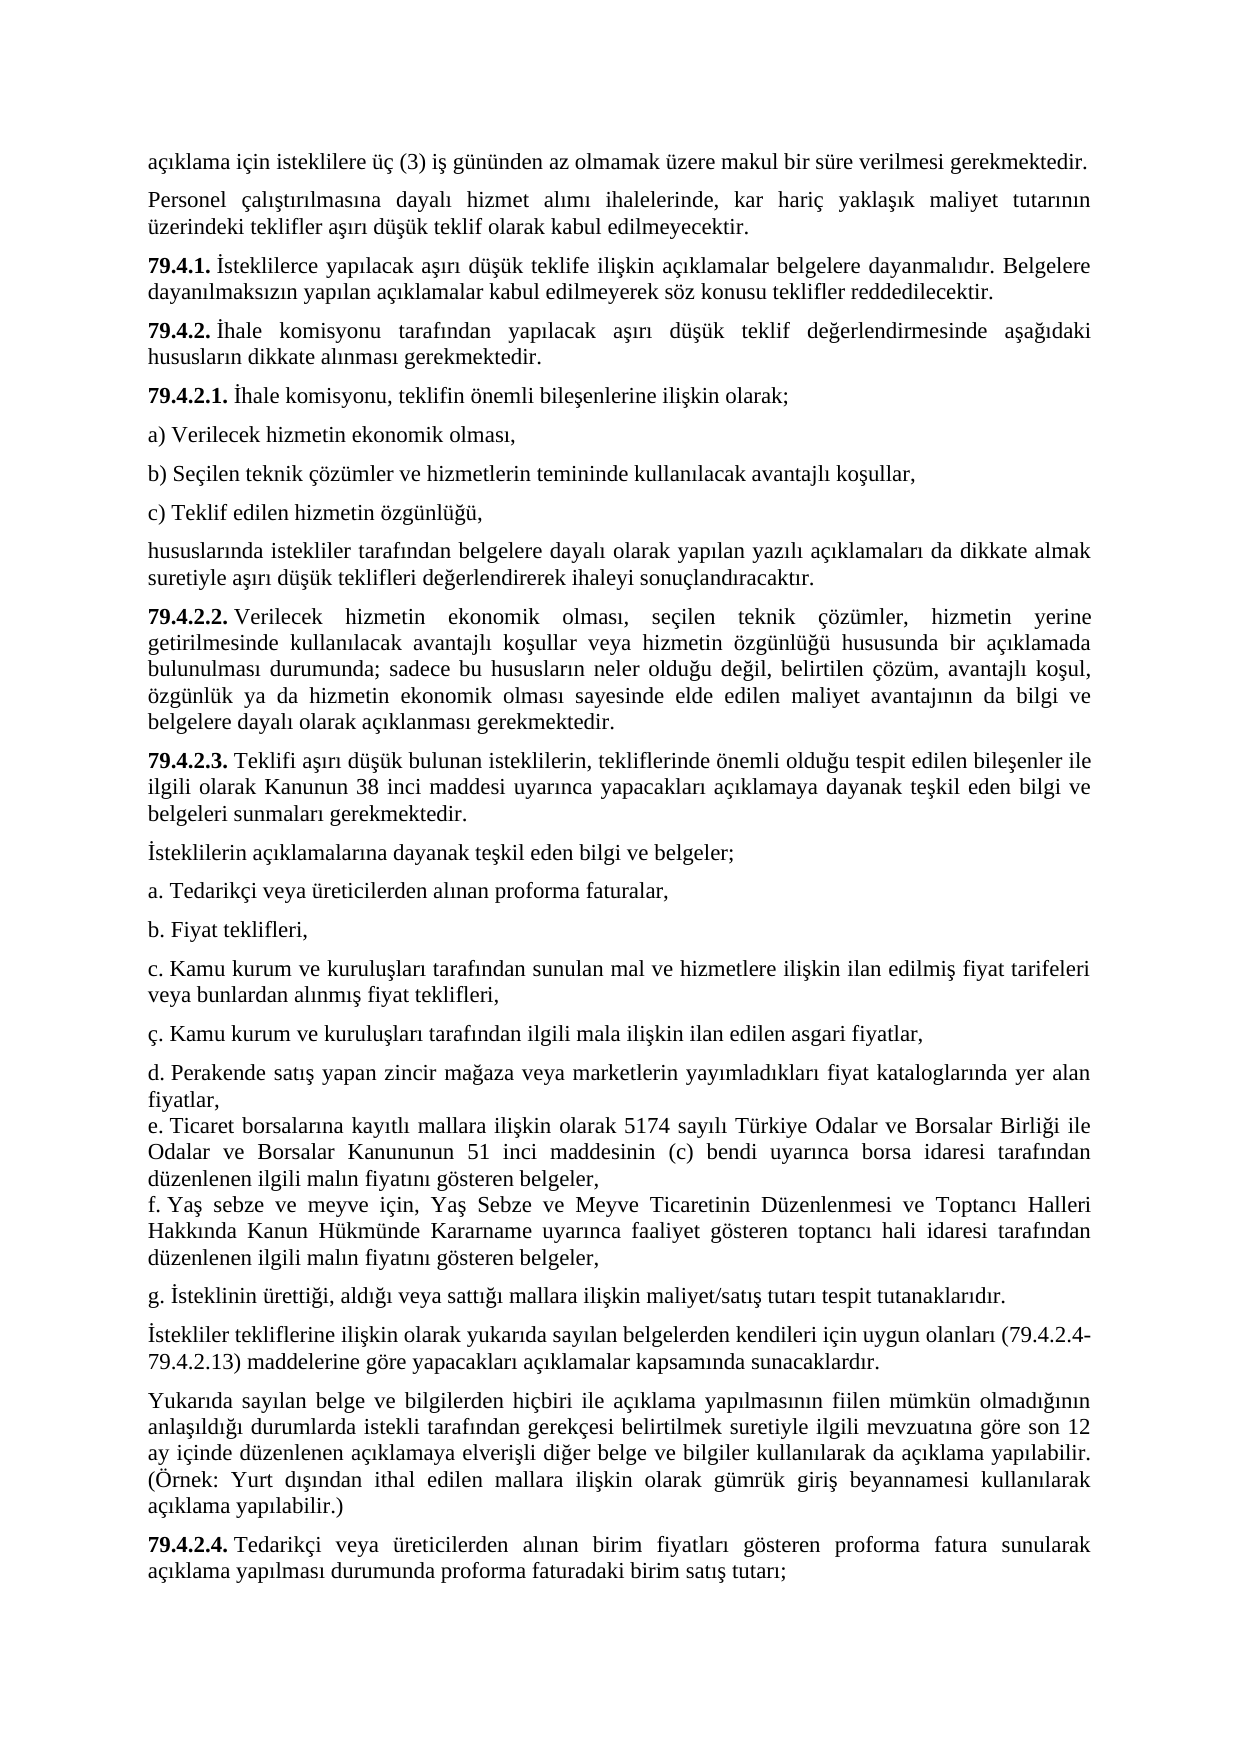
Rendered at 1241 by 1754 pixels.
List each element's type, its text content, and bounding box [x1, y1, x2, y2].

text İstekliler tekliflerine ilişkin olarak yukarıda sayılan belgelerden kendileri için uygun olanları (79.4.2.4-79.4.2.13) maddelerine göre yapacakları açıklamalar kapsamında sunacaklardır. [148, 1321, 1092, 1374]
text f. Yaş sebze ve meyve için, Yaş Sebze ve Meyve Ticaretinin Düzenlenmesi ve Toptancı Halleri Hakkında Kanun Hükmünde Kararname uyarınca faaliyet gösteren toptancı hali idaresi tarafından düzenlenen ilgili malın fiyatını gösteren belgeler, [148, 1191, 1092, 1270]
text 79.4.2.2. Verilecek hizmetin ekonomik olması, seçilen teknik çözümler, hizmetin yerine getirilmesinde kullanılacak avantajlı koşullar veya hizmetin özgünlüğü hususunda bir açıklamada bulunulması durumunda; sadece bu hususların neler olduğu değil, belirtilen çözüm, avantajlı koşul, özgünlük ya da hizmetin ekonomik olması sayesinde elde edilen maliyet avantajının da bilgi ve belgelere dayalı olarak açıklanması gerekmektedir. [148, 603, 1092, 734]
text a. Tedarikçi veya üreticilerden alınan proforma faturalar, [148, 877, 1092, 904]
text d. Perakende satış yapan zincir mağaza veya marketlerin yayımladıkları fiyat kataloglarında yer alan fiyatlar, [148, 1059, 1092, 1112]
text e. Ticaret borsalarına kayıtlı mallara ilişkin olarak 5174 sayılı Türkiye Odalar ve Borsalar Birliği ile Odalar ve Borsalar Kanununun 51 inci maddesinin (c) bendi uyarınca borsa idaresi tarafından düzenlenen ilgili malın fiyatını gösteren belgeler, [148, 1112, 1092, 1191]
text ç. Kamu kurum ve kuruluşları tarafından ilgili mala ilişkin ilan edilen asgari fiyatlar, [148, 1020, 1092, 1047]
text g. İsteklinin ürettiği, aldığı veya sattığı mallara ilişkin maliyet/satış tutarı tespit tutanaklarıdır. [148, 1283, 1092, 1309]
text b. Fiyat teklifleri, [148, 916, 1092, 943]
text c) Teklif edilen hizmetin özgünlüğü, [148, 499, 1092, 525]
text a) Verilecek hizmetin ekonomik olması, [148, 421, 1092, 447]
text 79.4.2.1. İhale komisyonu, teklifin önemli bileşenlerine ilişkin olarak; [148, 382, 1092, 408]
text Personel çalıştırılmasına dayalı hizmet alımı ihalelerinde, kar hariç yaklaşık maliyet tutarının üzerindeki teklifler aşırı düşük teklif olarak kabul edilmeyecektir. [148, 187, 1092, 239]
text 79.4.2. İhale komisyonu tarafından yapılacak aşırı düşük teklif değerlendirmesinde aşağıdaki hususların dikkate alınması gerekmektedir. [148, 317, 1092, 370]
text İsteklilerin açıklamalarına dayanak teşkil eden bilgi ve belgeler; [148, 839, 1092, 865]
text c. Kamu kurum ve kuruluşları tarafından sunulan mal ve hizmetlere ilişkin ilan edilmiş fiyat tarifeleri veya bunlardan alınmış fiyat teklifleri, [148, 955, 1092, 1008]
text Yukarıda sayılan belge ve bilgilerden hiçbiri ile açıklama yapılmasının fiilen mümkün olmadığının anlaşıldığı durumlarda istekli tarafından gerekçesi belirtilmek suretiyle ilgili mevzuatına göre son 12 ay içinde düzenlenen açıklamaya elverişli diğer belge ve bilgiler kullanılarak da açıklama yapılabilir. (Örnek: Yurt dışından ithal edilen mallara ilişkin olarak gümrük giriş beyannamesi kullanılarak açıklama yapılabilir.) [148, 1387, 1092, 1518]
text 79.4.2.3. Teklifi aşırı düşük bulunan isteklilerin, tekliflerinde önemli olduğu tespit edilen bileşenler ile ilgili olarak Kanunun 38 inci maddesi uyarınca yapacakları açıklamaya dayanak teşkil eden bilgi ve belgeleri sunmaları gerekmektedir. [148, 747, 1092, 826]
text 79.4.1. İsteklilerce yapılacak aşırı düşük teklife ilişkin açıklamalar belgelere dayanmalıdır. Belgelere dayanılmaksızın yapılan açıklamalar kabul edilmeyerek söz konusu teklifler reddedilecektir. [148, 252, 1092, 304]
text b) Seçilen teknik çözümler ve hizmetlerin temininde kullanılacak avantajlı koşullar, [148, 460, 1092, 486]
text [148, 148, 1092, 174]
text hususlarında istekliler tarafından belgelere dayalı olarak yapılan yazılı açıklamaları da dikkate almak suretiyle aşırı düşük teklifleri değerlendirerek ihaleyi sonuçlandıracaktır. [148, 538, 1092, 590]
text 79.4.2.4. Tedarikçi veya üreticilerden alınan birim fiyatları gösteren proforma fatura sunularak açıklama yapılması durumunda proforma faturadaki birim satış tutarı; [148, 1531, 1092, 1584]
